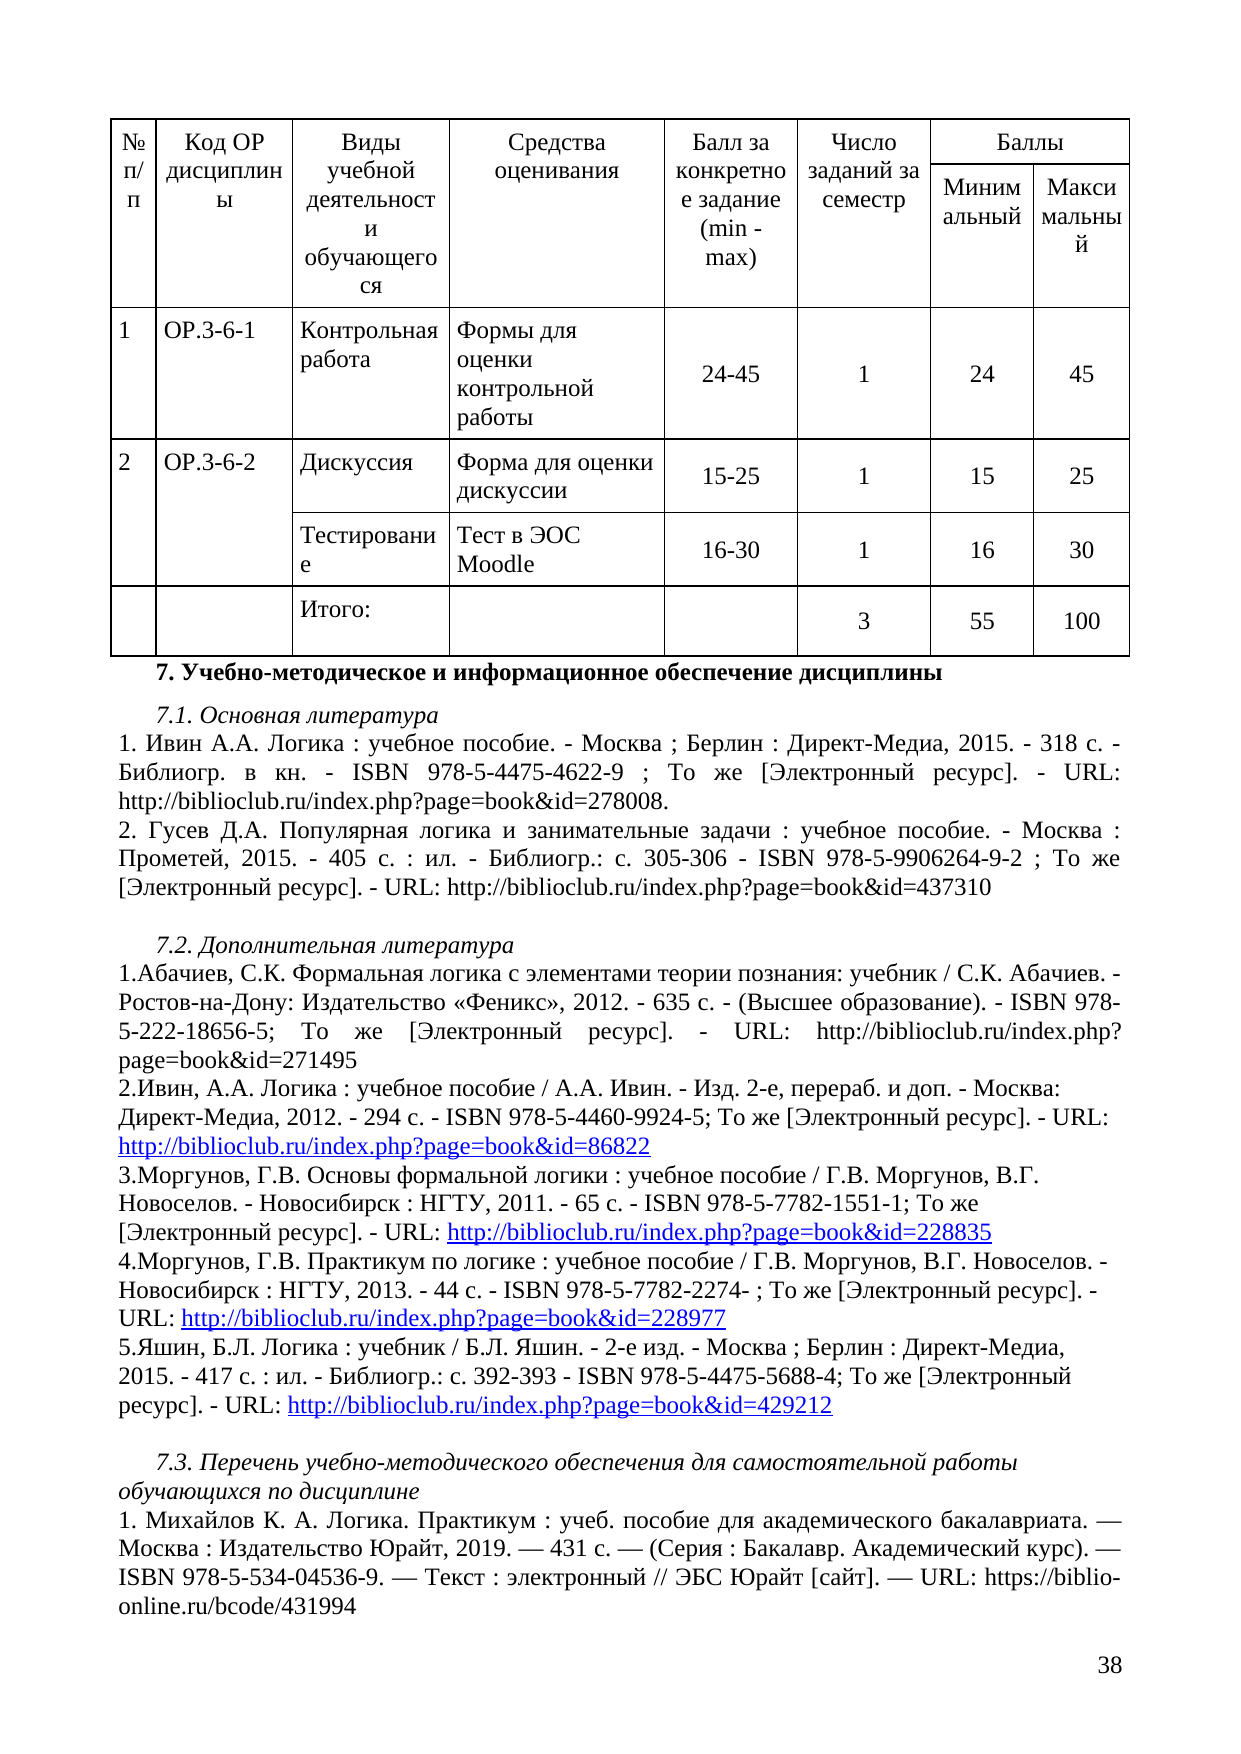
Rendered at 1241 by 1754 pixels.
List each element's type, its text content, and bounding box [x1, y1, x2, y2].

table_cell 16-30 [665, 513, 797, 585]
subtitle 7.3. Перечень учебно-методического обеспечения для самостоятельной работы обучающихся по дисциплине [118, 1447, 1122, 1505]
text 1.Абачиев, С.К. Формальная логика с элементами теории познания: учебник / С.К. Абачиев. - Ростов-на-Дону: Издательство «Феникс», 2012. - 635 с. - (Высшее образование). - ISBN 978-5-222-18656-5; То же [Электронный ресурс]. - URL: http://biblioclub.ru/index.php?page=book&id=271495 [118, 958, 1122, 1073]
table_cell ОР.3-6-1 [157, 308, 292, 438]
table_cell 1 [112, 308, 155, 438]
subtitle 7.2. Дополнительная литература [118, 930, 1122, 958]
table_header Код ОР дисциплины [157, 120, 292, 307]
table_cell 2 [112, 440, 155, 585]
table_cell Итого: [293, 587, 449, 655]
table_cell 24-45 [665, 308, 797, 438]
text 1. Михайлов К. А. Логика. Практикум : учеб. пособие для академического бакалавриата. — Москва : Издательство Юрайт, 2019. — 431 с. — (Серия : Бакалавр. Академический курс). — ISBN 978-5-534-04536-9. — Текст : электронный // ЭБС Юрайт [сайт]. — URL: https://biblio-online.ru/bcode/431994 [118, 1505, 1122, 1620]
table_header Баллы [931, 120, 1129, 163]
table_cell 1 [798, 513, 930, 585]
table_header № п/п [112, 120, 155, 307]
table_cell Дискуссия [293, 440, 449, 511]
table_cell Тест в ЭОС Moodle [450, 513, 664, 585]
table_header Балл за конкретное задание (min - max) [665, 120, 797, 307]
table_cell 15 [931, 440, 1033, 511]
table_cell 16 [931, 513, 1033, 585]
subtitle 7.1. Основная литература [118, 700, 1122, 728]
table_cell 25 [1034, 440, 1129, 511]
table_cell 1 [798, 440, 930, 511]
text 3.Моргунов, Г.В. Основы формальной логики : учебное пособие / Г.В. Моргунов, В.Г. Новоселов. - Новосибирск : НГТУ, 2011. - 65 с. - ISBN 978-5-7782-1551-1; То же [Электронный ресурс]. - URL: http://biblioclub.ru/index.php?page=book&id=228835 [118, 1160, 1122, 1246]
table_cell [450, 587, 664, 655]
text 4.Моргунов, Г.В. Практикум по логике : учебное пособие / Г.В. Моргунов, В.Г. Новоселов. - Новосибирск : НГТУ, 2013. - 44 с. - ISBN 978-5-7782-2274- ; То же [Электронный ресурс]. - URL: http://biblioclub.ru/index.php?page=book&id=228977 [118, 1246, 1122, 1332]
table_cell 45 [1034, 308, 1129, 438]
table_header Виды учебной деятельности обучающегося [293, 120, 449, 307]
table_cell Формы для оценки контрольной работы [450, 308, 664, 438]
table_cell 24 [931, 308, 1033, 438]
text 2. Гусев Д.А. Популярная логика и занимательные задачи : учебное пособие. - Москва : Прометей, 2015. - 405 с. : ил. - Библиогр.: с. 305-306 - ISBN 978-5-9906264-9-2 ; То же [Электронный ресурс]. - URL: http://biblioclub.ru/index.php?page=book&id=437310 [118, 815, 1122, 901]
subtitle 7. Учебно-методическое и информационное обеспечение дисциплины [118, 657, 1122, 685]
table_cell 15-25 [665, 440, 797, 511]
text 2.Ивин, А.А. Логика : учебное пособие / А.А. Ивин. - Изд. 2-е, перераб. и доп. - Москва: Директ-Медиа, 2012. - 294 с. - ISBN 978-5-4460-9924-5; То же [Электронный ресурс]. - URL: http://biblioclub.ru/index.php?page=book&id=86822 [118, 1073, 1122, 1160]
text 1. Ивин А.А. Логика : учебное пособие. - Москва ; Берлин : Директ-Медиа, 2015. - 318 с. - Библиогр. в кн. - ISBN 978-5-4475-4622-9 ; То же [Электронный ресурс]. - URL: http://biblioclub.ru/index.php?page=book&id=278008. [118, 728, 1122, 815]
table_cell Максимальный [1034, 165, 1129, 307]
table_header Средства оценивания [450, 120, 664, 307]
table_cell 3 [798, 587, 930, 655]
table_cell 55 [931, 587, 1033, 655]
table_cell 100 [1034, 587, 1129, 655]
table_cell Контрольная работа [293, 308, 449, 438]
table_header Число заданий за семестр [798, 120, 930, 307]
table_cell Тестирование [293, 513, 449, 585]
table_cell [112, 587, 155, 655]
table_cell [665, 587, 797, 655]
table_cell Минимальный [931, 165, 1033, 307]
table_cell ОР.3-6-2 [157, 440, 292, 585]
table_cell Форма для оценки дискуссии [450, 440, 664, 511]
table_cell 1 [798, 308, 930, 438]
table_cell [157, 587, 292, 655]
text 5.Яшин, Б.Л. Логика : учебник / Б.Л. Яшин. - 2-е изд. - Москва ; Берлин : Директ-Медиа, 2015. - 417 с. : ил. - Библиогр.: с. 392-393 - ISBN 978-5-4475-5688-4; То же [Электронный ресурс]. - URL: http://biblioclub.ru/index.php?page=book&id=429212 [118, 1332, 1122, 1418]
table_cell 30 [1034, 513, 1129, 585]
